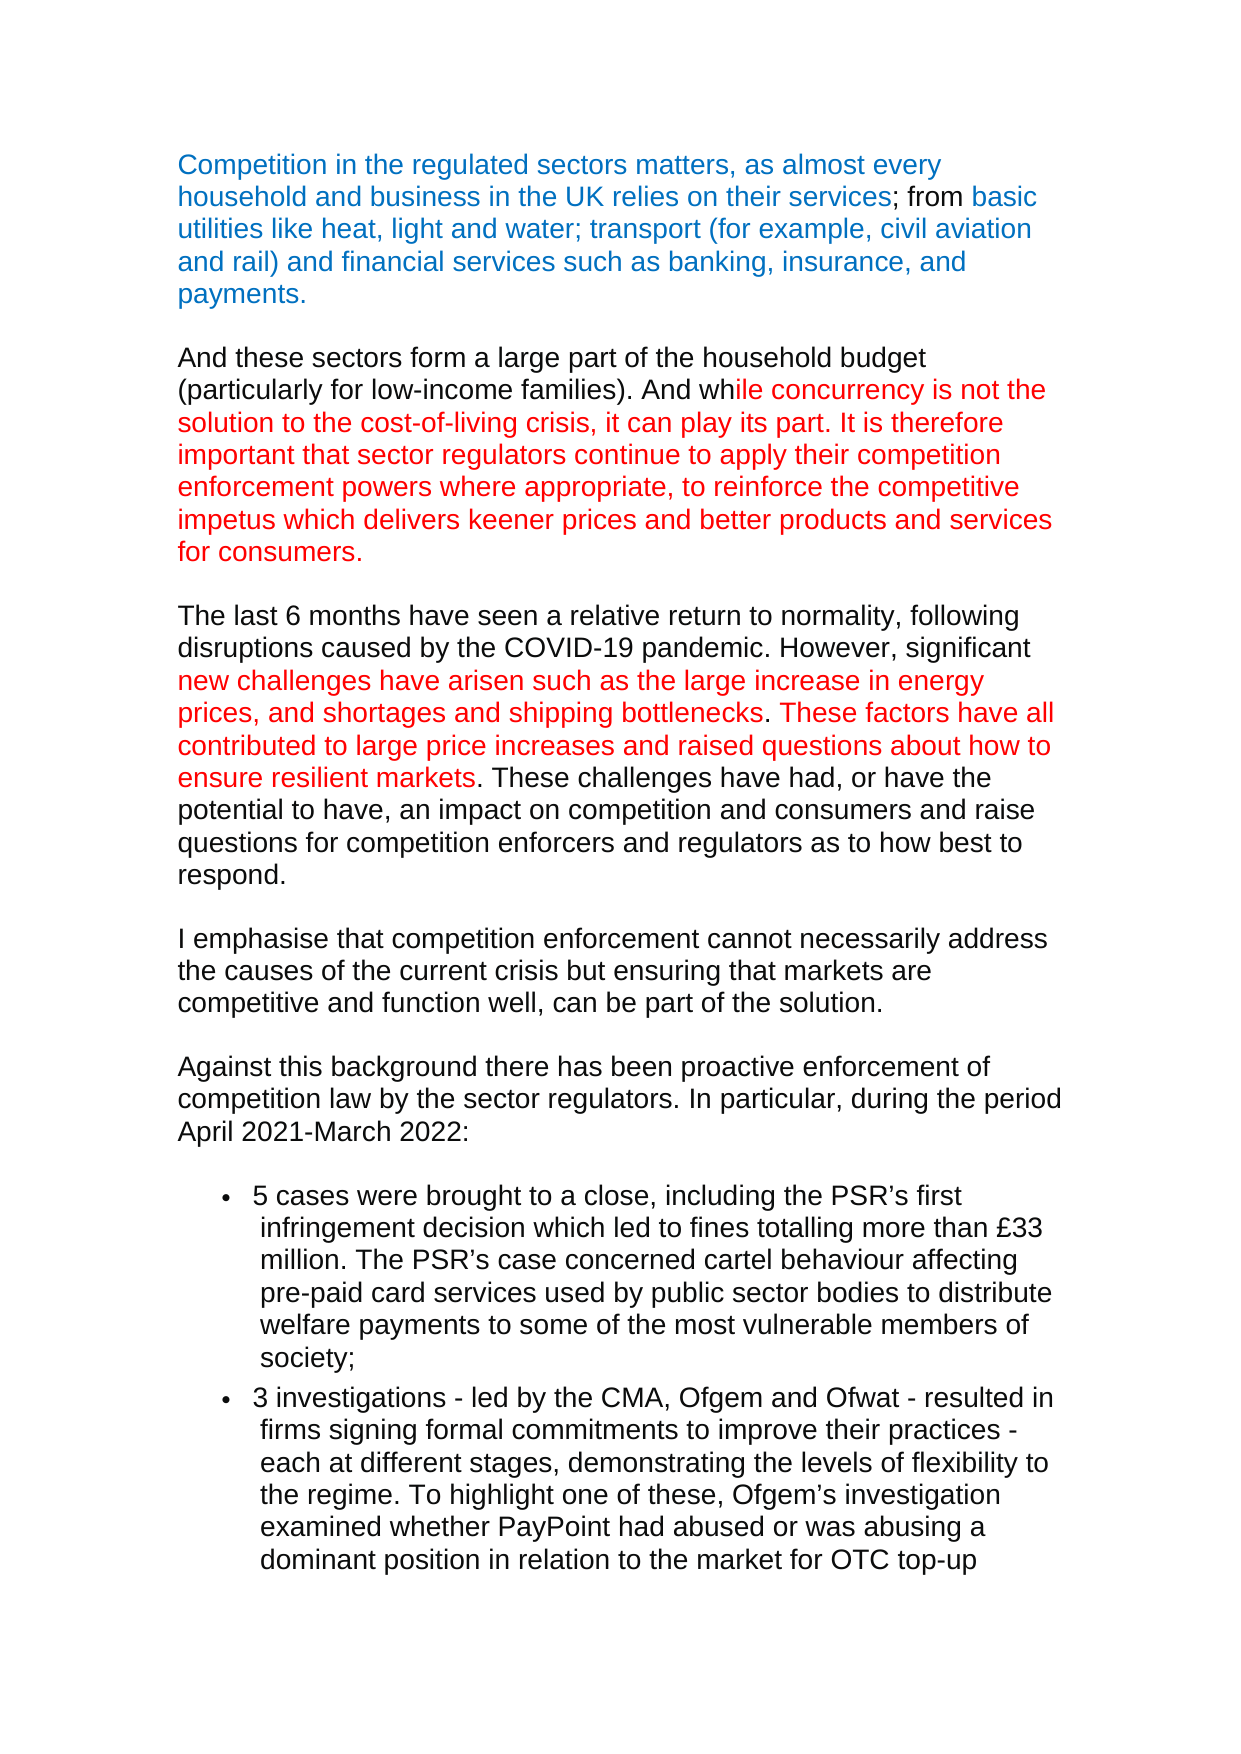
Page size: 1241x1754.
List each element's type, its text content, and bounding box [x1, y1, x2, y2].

list 5 cases were brought to a close, including the PSR’s first infringement decision which led to fines totalling more than £33 million. The PSR’s case concerned cartel behaviour affecting pre-paid card services used by public sector bodies to distribute welfare payments to some of the most vulnerable members of society; [222, 1178, 1063, 1373]
text Against this background there has been proactive enforcement of competition law by the sector regulators. In particular, during the period April 2021-March 2022: [177, 1050, 1063, 1147]
text I emphasise that competition enforcement cannot necessarily address the causes of the current crisis but ensuring that markets are competitive and function well, can be part of the solution. [177, 922, 1063, 1019]
text The last 6 months have seen a relative return to normality, following disruptions caused by the COVID-19 pandemic. However, significant new challenges have arisen such as the large increase in energy prices, and shortages and shipping bottlenecks. These factors have all contributed to large price increases and raised questions about how to ensure resilient markets. These challenges have had, or have the potential to have, an impact on competition and consumers and raise questions for competition enforcers and regulators as to how best to respond. [177, 599, 1063, 890]
text Competition in the regulated sectors matters, as almost every household and business in the UK relies on their services; from basic utilities like heat, light and water; transport (for example, civil aviation and rail) and financial services such as banking, insurance, and payments. [177, 148, 1063, 309]
text And these sectors form a large part of the household budget (particularly for low-income families). And while concurrency is not the solution to the cost-of-living crisis, it can play its part. It is therefore important that sector regulators continue to apply their competition enforcement powers where appropriate, to reinforce the competitive impetus which delivers keener prices and better products and services for consumers. [177, 341, 1063, 568]
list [222, 1381, 1063, 1575]
